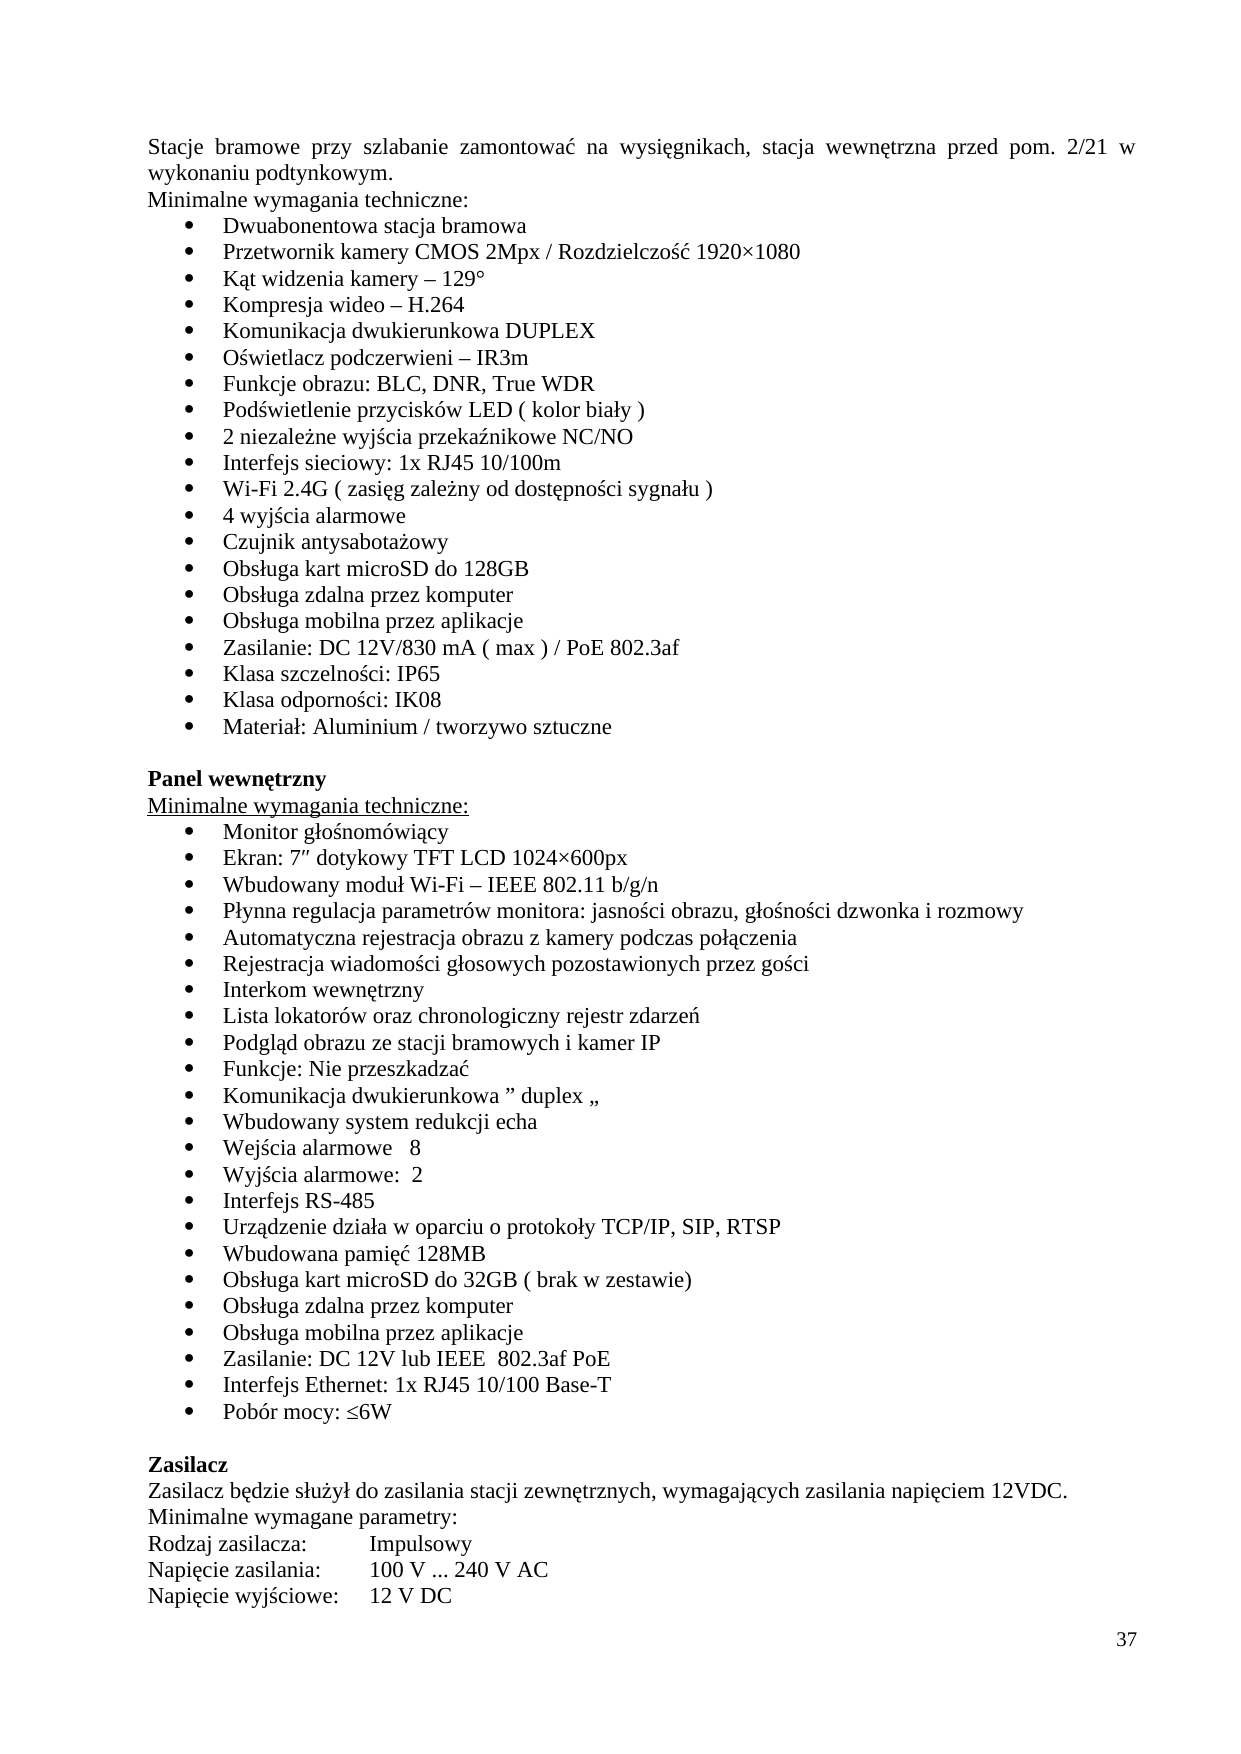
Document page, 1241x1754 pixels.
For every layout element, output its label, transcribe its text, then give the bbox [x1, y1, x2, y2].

list Płynna regulacja parametrów monitora: jasności obrazu, głośności dzwonka i rozmowy [185, 897, 1137, 923]
list Podświetlenie przycisków LED ( kolor biały ) [185, 396, 1137, 423]
list Obsługa kart microSD do 32GB ( brak w zestawie) [185, 1266, 1137, 1292]
list Urządzenie działa w oparciu o protokoły TCP/IP, SIP, RTSP [185, 1213, 1137, 1240]
list Komunikacja dwukierunkowa DUPLEX [185, 317, 1137, 344]
list Obsługa zdalna przez komputer [185, 581, 1137, 607]
list Obsługa mobilna przez aplikacje [185, 607, 1137, 634]
list 2 niezależne wyjścia przekaźnikowe NC/NO [185, 423, 1137, 449]
text Rodzaj zasilacza: Impulsowy [148, 1530, 1137, 1556]
list Obsługa mobilna przez aplikacje [185, 1319, 1137, 1345]
list Czujnik antysabotażowy [185, 528, 1137, 554]
list Materiał: Aluminium / tworzywo sztuczne [185, 713, 1137, 739]
text Minimalne wymagania techniczne: [147, 186, 1137, 212]
list Obsługa zdalna przez komputer [185, 1292, 1137, 1319]
list Pobór mocy: ≤6W [185, 1398, 1137, 1424]
list Monitor głośnomówiący [185, 818, 1137, 844]
list Interkom wewnętrzny [185, 976, 1137, 1003]
list Rejestracja wiadomości głosowych pozostawionych przez gości [185, 950, 1137, 976]
list Przetwornik kamery CMOS 2Mpx / Rozdzielczość 1920×1080 [185, 238, 1137, 265]
text Zasilacz będzie służył do zasilania stacji zewnętrznych, wymagających zasilania napięciem 12VDC. [148, 1477, 1137, 1503]
text Minimalne wymagania techniczne: [147, 792, 1137, 818]
list Wbudowany system redukcji echa [185, 1108, 1137, 1134]
list Dwuabonentowa stacja bramowa [185, 212, 1137, 238]
text Stacje bramowe przy szlabanie zamontować na wysięgnikach, stacja wewnętrzna przed pom. 2/21 w wykonaniu podtynkowym. [148, 133, 1137, 186]
list 4 wyjścia alarmowe [185, 502, 1137, 528]
list Oświetlacz podczerwieni – IR3m [185, 344, 1137, 370]
list Zasilanie: DC 12V/830 mA ( max ) / PoE 802.3af [185, 634, 1137, 660]
list Funkcje: Nie przeszkadzać [185, 1055, 1137, 1082]
list Podgląd obrazu ze stacji bramowych i kamer IP [185, 1029, 1137, 1055]
list Wejścia alarmowe 8 [185, 1134, 1137, 1161]
list Interfejs Ethernet: 1x RJ45 10/100 Base-T [185, 1372, 1137, 1398]
list Kąt widzenia kamery – 129° [185, 265, 1137, 291]
list Ekran: 7″ dotykowy TFT LCD 1024×600px [185, 844, 1137, 871]
list Klasa odporności: IK08 [185, 686, 1137, 713]
list Komunikacja dwukierunkowa ” duplex „ [185, 1082, 1137, 1108]
list Wyjścia alarmowe: 2 [185, 1161, 1137, 1187]
list Wbudowany moduł Wi-Fi – IEEE 802.11 b/g/n [185, 871, 1137, 897]
list Zasilanie: DC 12V lub IEEE 802.3af PoE [185, 1345, 1137, 1372]
list Wi-Fi 2.4G ( zasięg zależny od dostępności sygnału ) [185, 476, 1137, 502]
text Napięcie wyjściowe: 12 V DC [148, 1582, 1137, 1609]
list Automatyczna rejestracja obrazu z kamery podczas połączenia [185, 923, 1137, 950]
list Obsługa kart microSD do 128GB [185, 554, 1137, 581]
list Kompresja wideo – H.264 [185, 291, 1137, 317]
text Minimalne wymagane parametry: [148, 1503, 1137, 1530]
list Funkcje obrazu: BLC, DNR, True WDR [185, 370, 1137, 396]
list Klasa szczelności: IP65 [185, 660, 1137, 686]
list Interfejs sieciowy: 1x RJ45 10/100m [185, 449, 1137, 476]
text Napięcie zasilania: 100 V ... 240 V AC [148, 1556, 1137, 1582]
list Interfejs RS-485 [185, 1187, 1137, 1213]
text Zasilacz [148, 1451, 1137, 1477]
text Panel wewnętrzny [148, 765, 1137, 792]
list Wbudowana pamięć 128MB [185, 1240, 1137, 1266]
list Lista lokatorów oraz chronologiczny rejestr zdarzeń [185, 1003, 1137, 1029]
